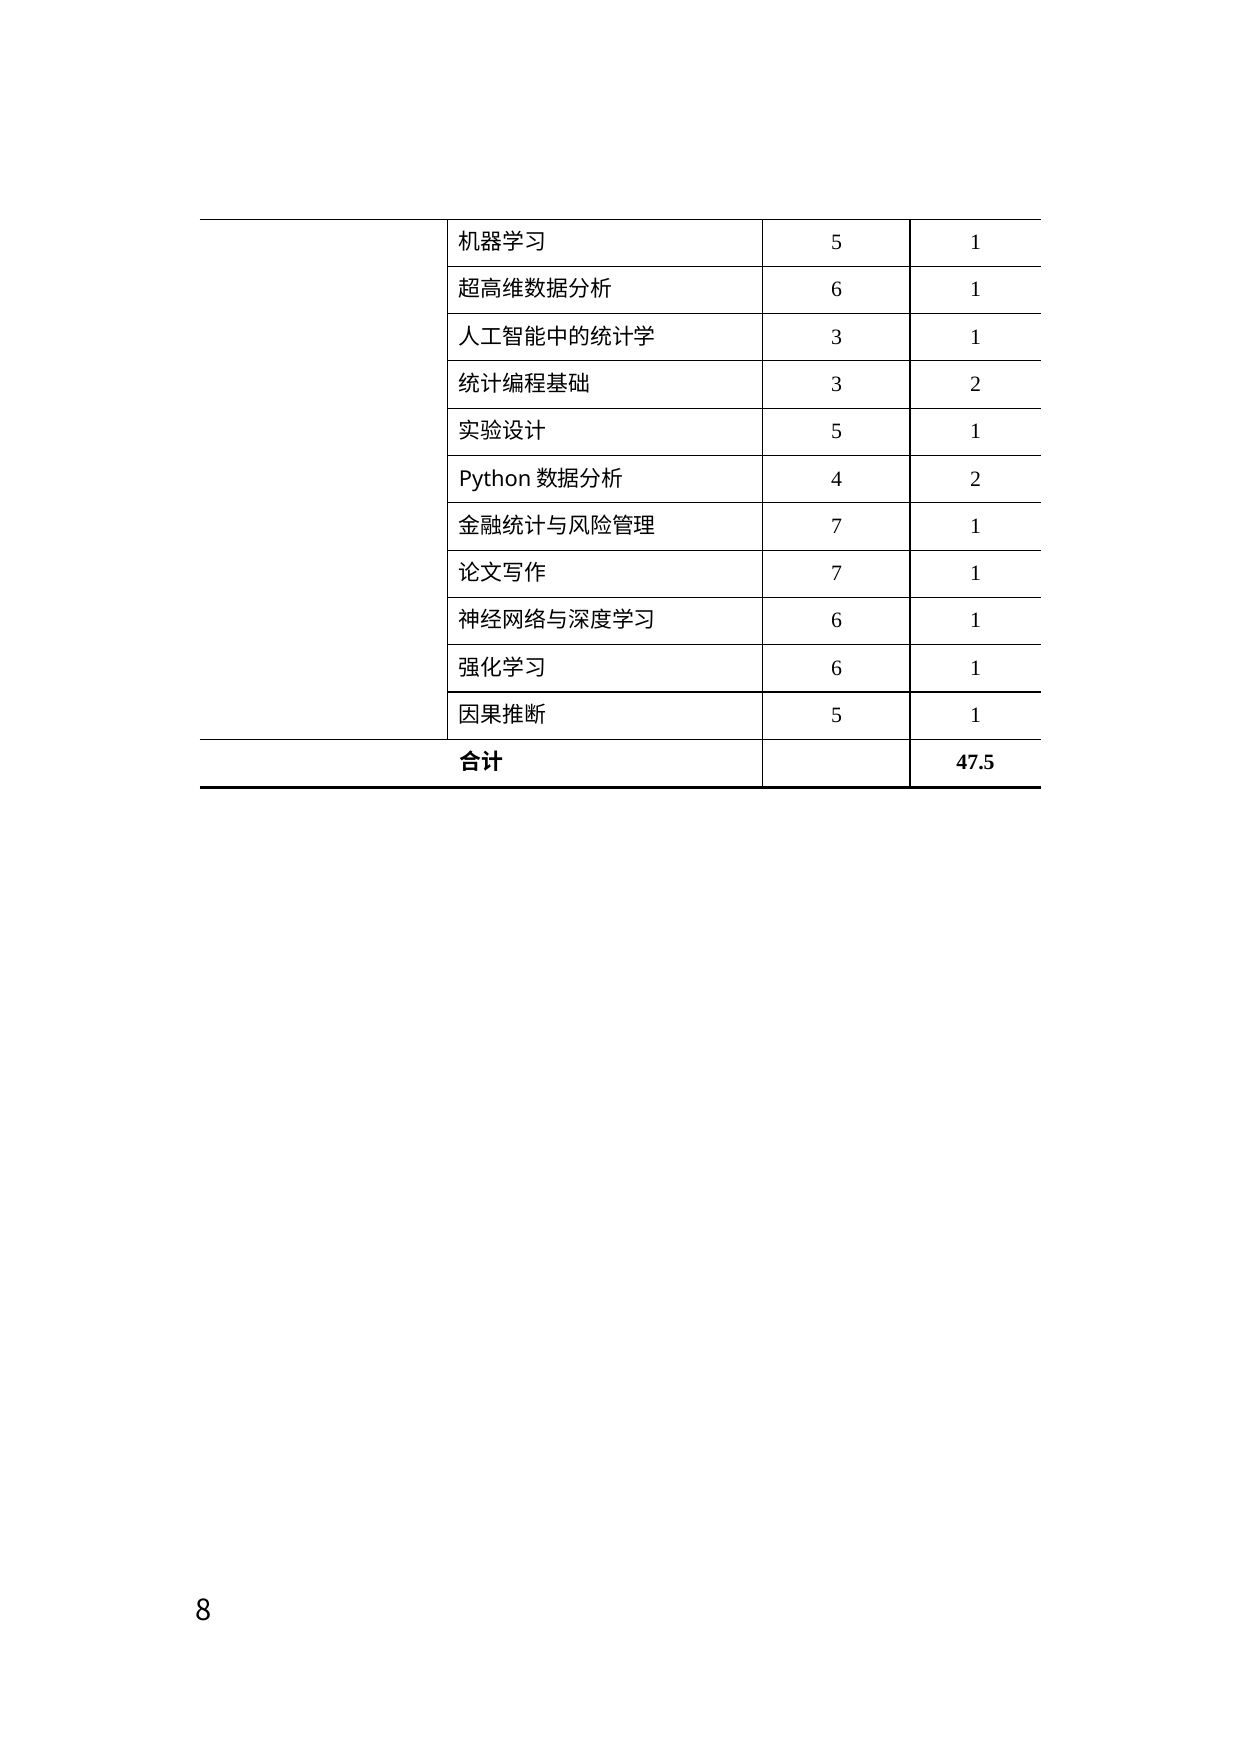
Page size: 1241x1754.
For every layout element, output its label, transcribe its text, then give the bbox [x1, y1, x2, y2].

table_cell 6 [763, 598, 909, 644]
table_cell 7 [763, 551, 909, 597]
table_cell 机器学习 [448, 220, 762, 266]
table_cell 7 [763, 503, 909, 549]
table_cell 4 [763, 456, 909, 502]
table_cell 因果推断 [448, 693, 762, 739]
table_cell 超高维数据分析 [448, 267, 762, 313]
table_cell 1 [911, 645, 1041, 691]
table_cell 论文写作 [448, 551, 762, 597]
table_cell 金融统计与风险管理 [448, 503, 762, 549]
table_cell 神经网络与深度学习 [448, 598, 762, 644]
table_cell 1 [911, 551, 1041, 597]
table_cell 1 [911, 598, 1041, 644]
table_cell 1 [911, 693, 1041, 739]
table_cell 统计编程基础 [448, 361, 762, 408]
table_cell 47.5 [911, 740, 1041, 786]
table_cell 2 [911, 456, 1041, 502]
table_cell Python数据分析 [448, 456, 762, 502]
table_cell 1 [911, 220, 1041, 266]
table_cell 实验设计 [448, 409, 762, 455]
table_cell 5 [763, 409, 909, 455]
table_cell 6 [763, 267, 909, 313]
table_cell 1 [911, 314, 1041, 360]
table_cell 1 [911, 409, 1041, 455]
table_cell 2 [911, 361, 1041, 408]
table_cell 5 [763, 220, 909, 266]
table_cell 人工智能中的统计学 [448, 314, 762, 360]
table_cell 6 [763, 645, 909, 691]
table_cell 3 [763, 361, 909, 408]
table_cell [763, 740, 909, 786]
table_cell 5 [763, 693, 909, 739]
table_cell 1 [911, 503, 1041, 549]
table_cell 合计 [200, 740, 762, 786]
table_cell 强化学习 [448, 645, 762, 691]
table_cell 1 [911, 267, 1041, 313]
table_cell 3 [763, 314, 909, 360]
